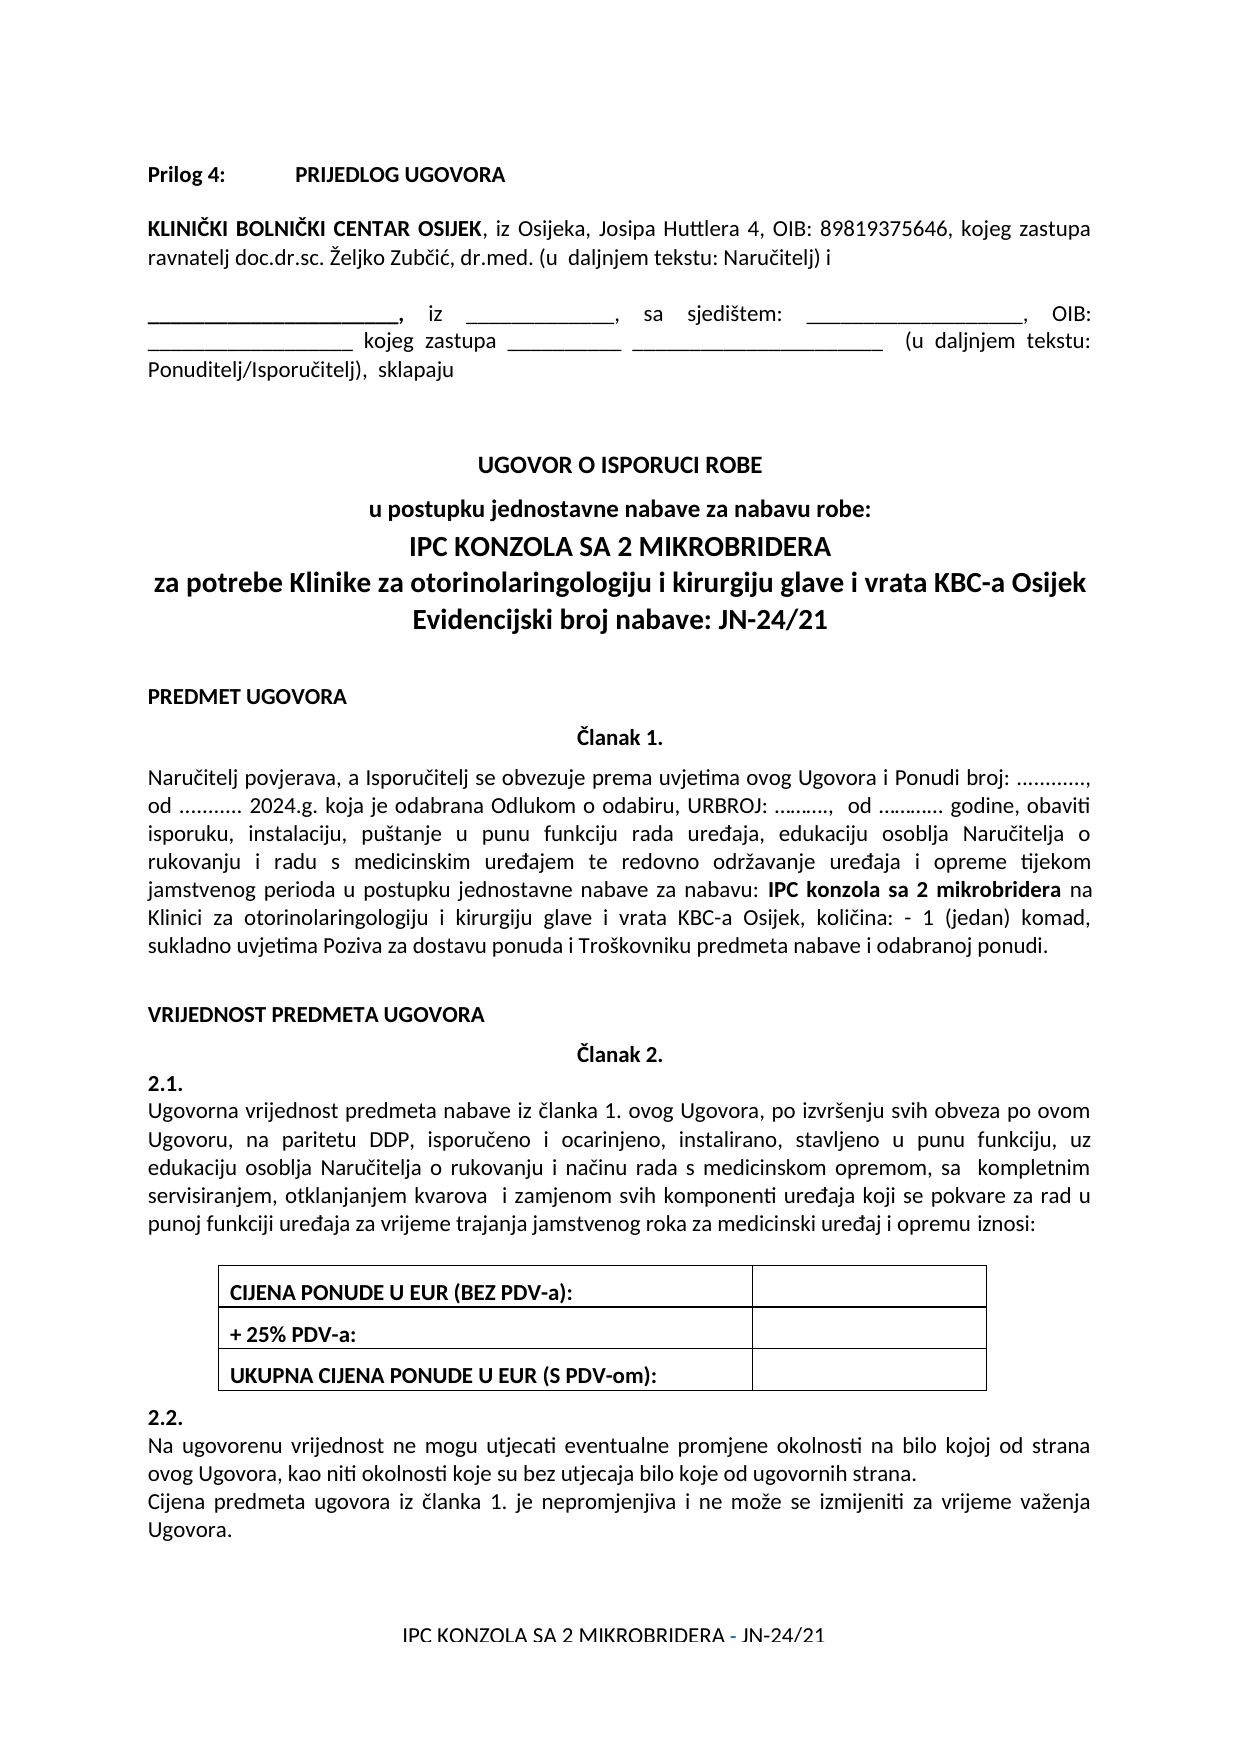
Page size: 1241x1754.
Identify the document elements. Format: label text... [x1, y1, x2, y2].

text VRIJEDNOST PREDMETA UGOVORA [148, 1000, 1093, 1028]
text Članak 2. [148, 1041, 1093, 1069]
text Na ugovorenu vrijednost ne mogu utjecati eventualne promjene okolnosti na bilo kojoj od strana ovog Ugovora, kao niti okolnosti koje su bez utjecaja bilo koje od ugovornih strana. [148, 1431, 1093, 1487]
text Naručitelj povjerava, a Isporučitelj se obvezuje prema uvjetima ovog Ugovora i Ponudi broj: ............, od ........... 2024.g. koja je odabrana Odlukom o odabiru, URBROJ: ………., od ………... godine, obaviti isporuku, instalaciju, puštanje u punu funkciju rada uređaja, edukaciju osoblja Naručitelja o rukovanju i radu s medicinskim uređajem te redovno održavanje uređaja i opreme tijekom jamstvenog perioda u postupku jednostavne nabave za nabavu: IPC konzola sa 2 mikrobridera na Klinici za otorinolaringologiju i kirurgiju glave i vrata KBC-a Osijek, količina: - 1 (jedan) komad, sukladno uvjetima Poziva za dostavu ponuda i Troškovniku predmeta nabave i odabranoj ponudi. [148, 763, 1093, 959]
table_header CIJENA PONUDE U EUR (BEZ PDV-a): [219, 1266, 752, 1306]
text 2.2. [148, 1403, 1093, 1431]
table_header [753, 1266, 986, 1306]
table_cell [753, 1308, 986, 1348]
text u postupku jednostavne nabave za nabavu robe: [148, 493, 1093, 523]
text Članak 1. [148, 723, 1093, 751]
text Ugovorna vrijednost predmeta nabave iz članka 1. ovog Ugovora, po izvršenju svih obveza po ovom Ugovoru, na paritetu DDP, isporučeno i ocarinjeno, instalirano, stavljeno u punu funkciju, uz edukaciju osoblja Naručitelja o rukovanju i načinu rada s medicinskom opremom, sa kompletnim servisiranjem, otklanjanjem kvarova i zamjenom svih komponenti uređaja koji se pokvare za rad u punoj funkciji uređaja za vrijeme trajanja jamstvenog roka za medicinski uređaj i opremu iznosi: [148, 1097, 1093, 1237]
text IPC KONZOLA SA 2 MIKROBRIDERA [148, 528, 1093, 563]
text 2.1. [148, 1069, 1093, 1097]
text Cijena predmeta ugovora iz članka 1. je nepromjenjiva i ne može se izmijeniti za vrijeme važenja Ugovora. [148, 1487, 1093, 1543]
text KLINIČKI BOLNIČKI CENTAR OSIJEK, iz Osijeka, Josipa Huttlera 4, OIB: 89819375646, kojeg zastupa ravnatelj doc.dr.sc. Željko Zubčić, dr.med. (u daljnjem tekstu: Naručitelj) i [148, 214, 1093, 271]
table_cell [753, 1349, 986, 1389]
table_cell UKUPNA CIJENA PONUDE U EUR (S PDV-om): [219, 1349, 752, 1389]
text Evidencijski broj nabave: JN-24/21 [148, 601, 1093, 637]
table_cell + 25% PDV-a: [219, 1308, 752, 1348]
text PREDMET UGOVORA [148, 682, 1093, 710]
subtitle Prilog 4: PRIJEDLOG UGOVORA [148, 160, 1092, 188]
text za potrebe Klinike za otorinolaringologiju i kirurgiju glave i vrata KBC-a Osijek [148, 564, 1093, 600]
text UGOVOR O ISPORUCI ROBE [148, 450, 1093, 480]
text ______________________, iz _____________, sa sjedištem: ___________________, OIB: __________________ kojeg zastupa __________ ______________________ (u daljnjem tekstu: Ponuditelj/Isporučitelj), sklapaju [148, 299, 1093, 383]
